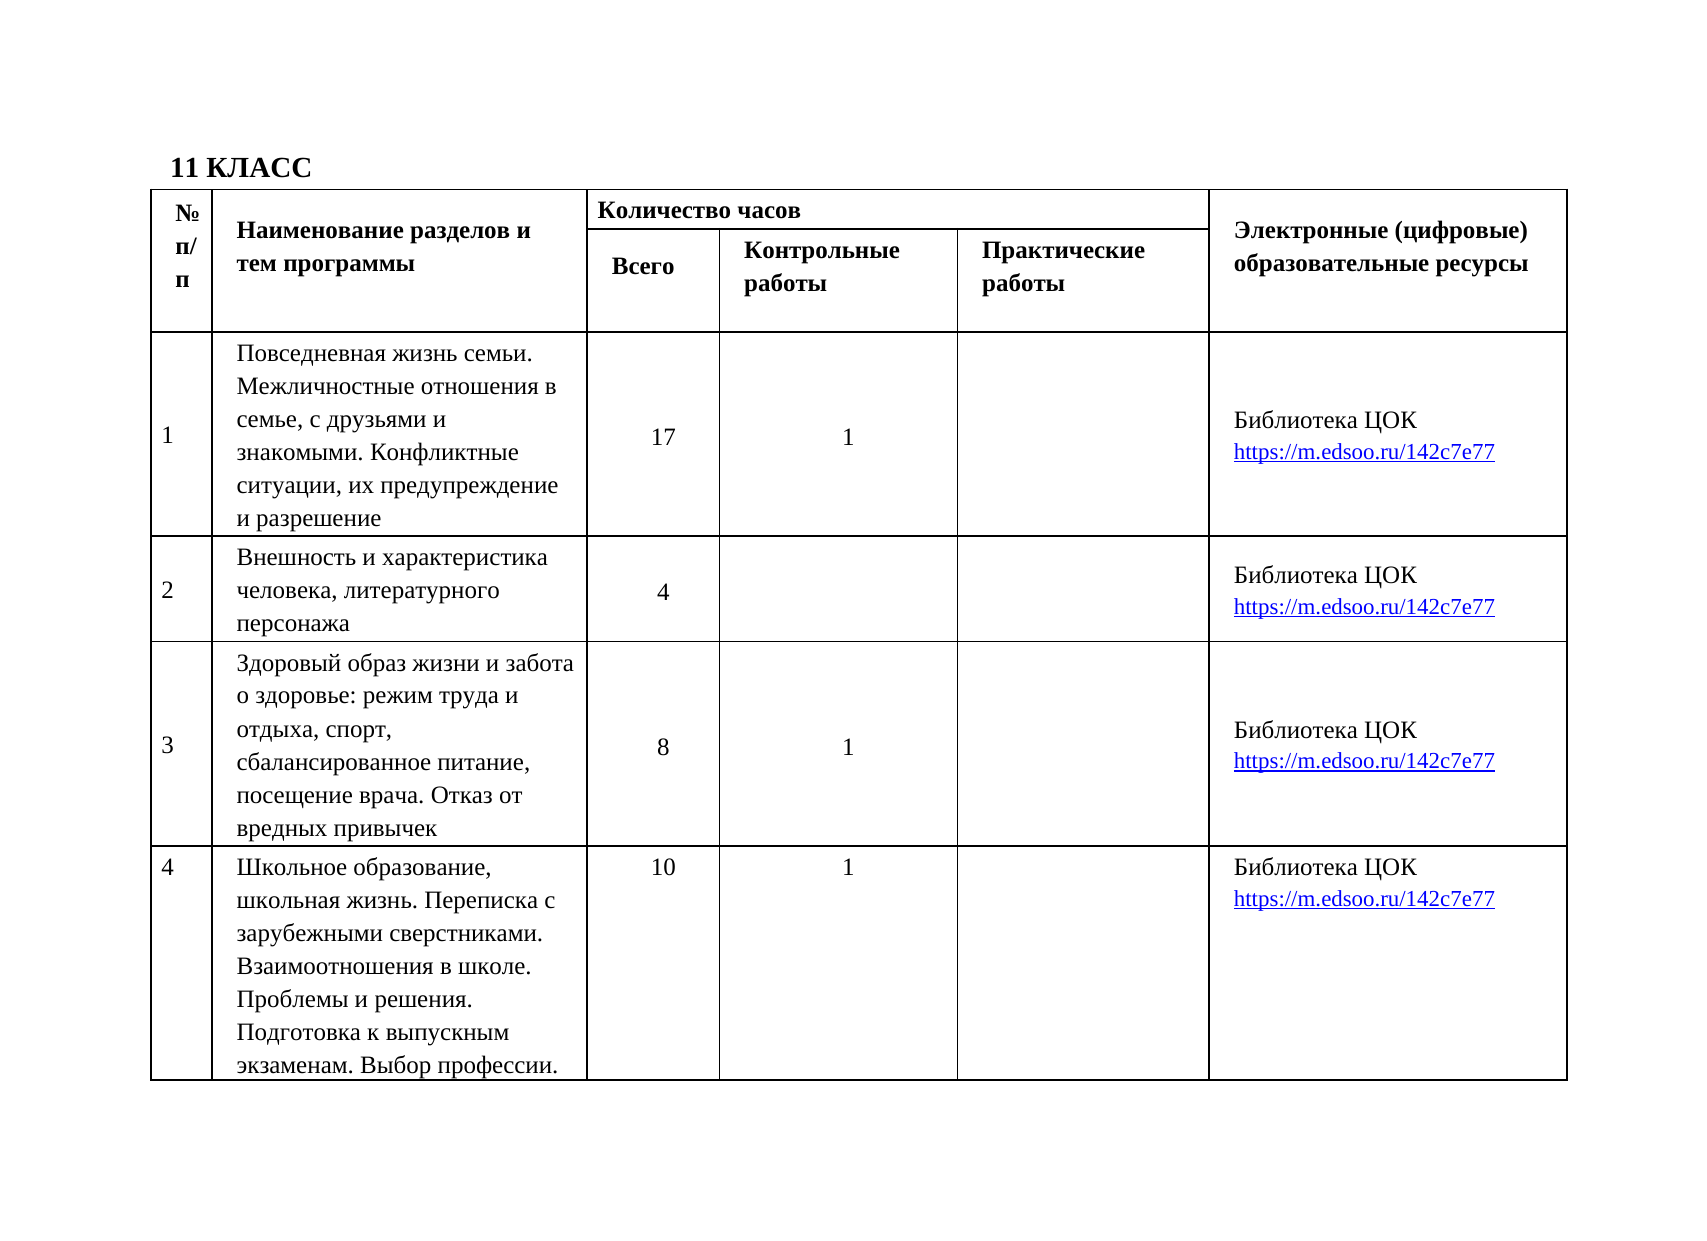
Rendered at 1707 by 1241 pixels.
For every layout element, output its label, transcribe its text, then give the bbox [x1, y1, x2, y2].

table_cell Библиотека ЦОК https://m.edsoo.ru/142c7e77 [1210, 333, 1566, 535]
table_cell 1 [720, 847, 957, 1079]
table_cell 8 [588, 642, 719, 845]
table_cell [720, 537, 957, 641]
table_cell Библиотека ЦОК https://m.edsoo.ru/142c7e77 [1210, 537, 1566, 641]
table_header Электронные (цифровые) образовательные ресурсы [1210, 190, 1566, 331]
table_cell 2 [152, 537, 211, 641]
table_cell Повседневная жизнь семьи. Межличностные отношения в семье, с друзьями и знакомыми. Конфликтные ситуации, их предупреждение и разрешение [213, 333, 586, 535]
table_cell [958, 333, 1208, 535]
table_cell 1 [152, 333, 211, 535]
table_cell 4 [588, 537, 719, 641]
table_cell [958, 537, 1208, 641]
text 11 КЛАСС [162, 150, 1557, 183]
table_cell 10 [588, 847, 719, 1079]
table_cell 17 [588, 333, 719, 535]
table_cell 1 [720, 333, 957, 535]
table_cell Здоровый образ жизни и забота о здоровье: режим труда и отдыха, спорт, сбалансированное питание, посещение врача. Отказ от вредных привычек [213, 642, 586, 845]
table_cell 1 [720, 642, 957, 845]
table_header № п/п [152, 190, 211, 331]
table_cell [1210, 847, 1566, 1079]
table_cell Практические работы [958, 230, 1208, 331]
table_cell Внешность и характеристика человека, литературного персонажа [213, 537, 586, 641]
table_header Количество часов [588, 190, 1208, 228]
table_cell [213, 847, 586, 1079]
table_cell [958, 642, 1208, 845]
table_cell 4 [152, 847, 211, 1079]
table_cell 3 [152, 642, 211, 845]
table_header Наименование разделов и тем программы [213, 190, 586, 331]
table_cell Библиотека ЦОК https://m.edsoo.ru/142c7e77 [1210, 642, 1566, 845]
table_cell Контрольные работы [720, 230, 957, 331]
table_cell Всего [588, 230, 719, 331]
table_cell [958, 847, 1208, 1079]
